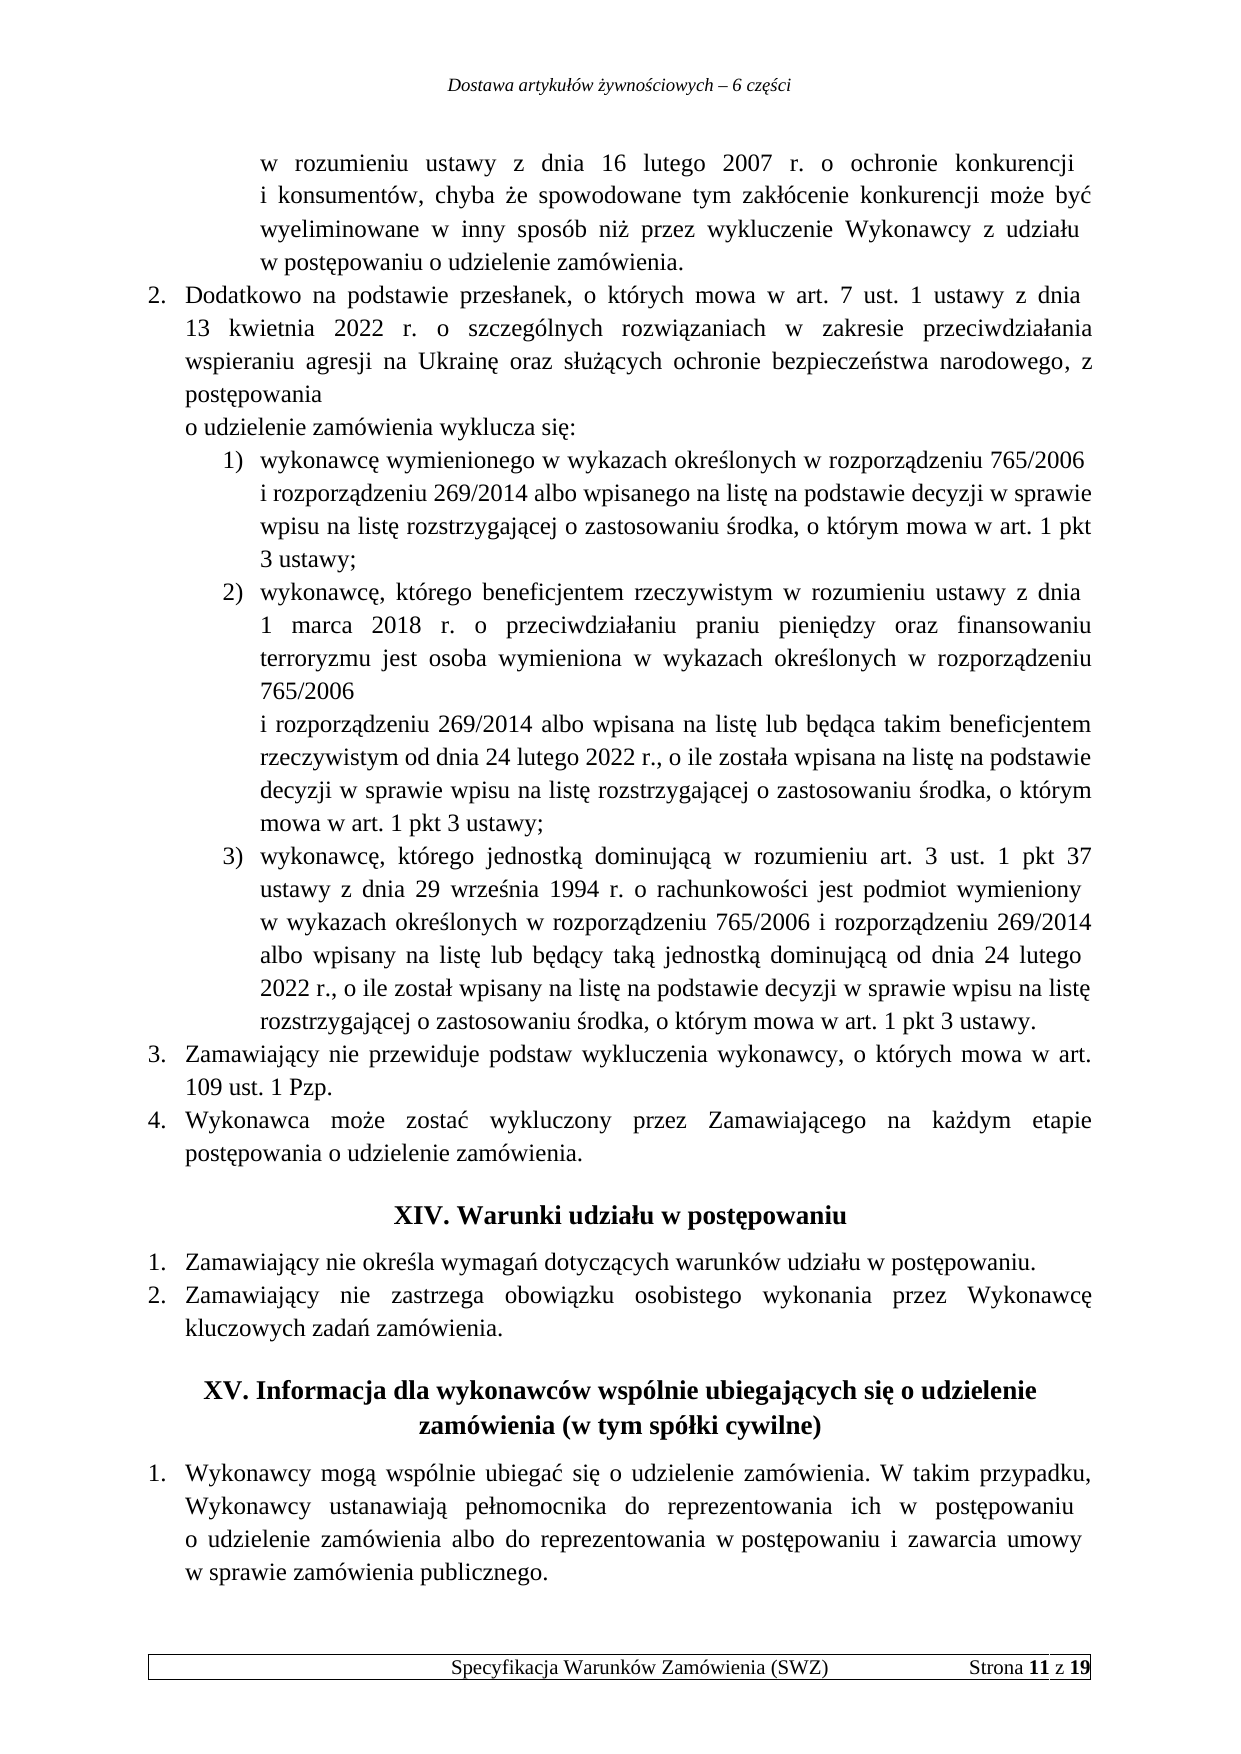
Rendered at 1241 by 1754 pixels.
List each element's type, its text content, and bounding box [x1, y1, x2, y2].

text XIV. Warunki udziału w postępowaniu [148, 1199, 1093, 1230]
list wykonawcę, którego jednostką dominującą w rozumieniu art. 3 ust. 1 pkt 37 ustawy z dnia 29 września 1994 r. o rachunkowości jest podmiot wymieniony w wykazach określonych w rozporządzeniu 765/2006 i rozporządzeniu 269/2014 albo wpisany na listę lub będący taką jednostką dominującą od dnia 24 lutego 2022 r., o ile został wpisany na listę na podstawie decyzji w sprawie wpisu na listę rozstrzygającej o zastosowaniu środka, o którym mowa w art. 1 pkt 3 ustawy. [222, 841, 1093, 1035]
list Wykonawcy mogą wspólnie ubiegać się o udzielenie zamówienia. W takim przypadku, Wykonawcy ustanawiają pełnomocnika do reprezentowania ich w postępowaniu o udzielenie zamówienia albo do reprezentowania w postępowaniu i zawarcia umowy w sprawie zamówienia publicznego. [148, 1458, 1093, 1586]
list Zamawiający nie przewiduje podstaw wykluczenia wykonawcy, o których mowa w art. 109 ust. 1 Pzp. [148, 1039, 1093, 1101]
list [222, 148, 1093, 275]
text XV. Informacja dla wykonawców wspólnie ubiegających się o udzielenie zamówienia (w tym spółki cywilne) [148, 1374, 1093, 1441]
list Zamawiający nie określa wymagań dotyczących warunków udziału w postępowaniu. [148, 1247, 1093, 1276]
list Dodatkowo na podstawie przesłanek, o których mowa w art. 7 ust. 1 ustawy z dnia 13 kwietnia 2022 r. o szczególnych rozwiązaniach w zakresie przeciwdziałania wspieraniu agresji na Ukrainę oraz służących ochronie bezpieczeństwa narodowego, z postępowania o udzielenie zamówienia wyklucza się: [148, 280, 1093, 441]
list wykonawcę wymienionego w wykazach określonych w rozporządzeniu 765/2006 i rozporządzeniu 269/2014 albo wpisanego na listę na podstawie decyzji w sprawie wpisu na listę rozstrzygającej o zastosowaniu środka, o którym mowa w art. 1 pkt 3 ustawy; [222, 445, 1093, 573]
list Zamawiający nie zastrzega obowiązku osobistego wykonania przez Wykonawcę kluczowych zadań zamówienia. [148, 1280, 1093, 1342]
list wykonawcę, którego beneficjentem rzeczywistym w rozumieniu ustawy z dnia 1 marca 2018 r. o przeciwdziałaniu praniu pieniędzy oraz finansowaniu terroryzmu jest osoba wymieniona w wykazach określonych w rozporządzeniu 765/2006 i rozporządzeniu 269/2014 albo wpisana na listę lub będąca takim beneficjentem rzeczywistym od dnia 24 lutego 2022 r., o ile została wpisana na listę na podstawie decyzji w sprawie wpisu na listę rozstrzygającej o zastosowaniu środka, o którym mowa w art. 1 pkt 3 ustawy; [222, 577, 1093, 837]
list Wykonawca może zostać wykluczony przez Zamawiającego na każdym etapie postępowania o udzielenie zamówienia. [148, 1105, 1093, 1167]
